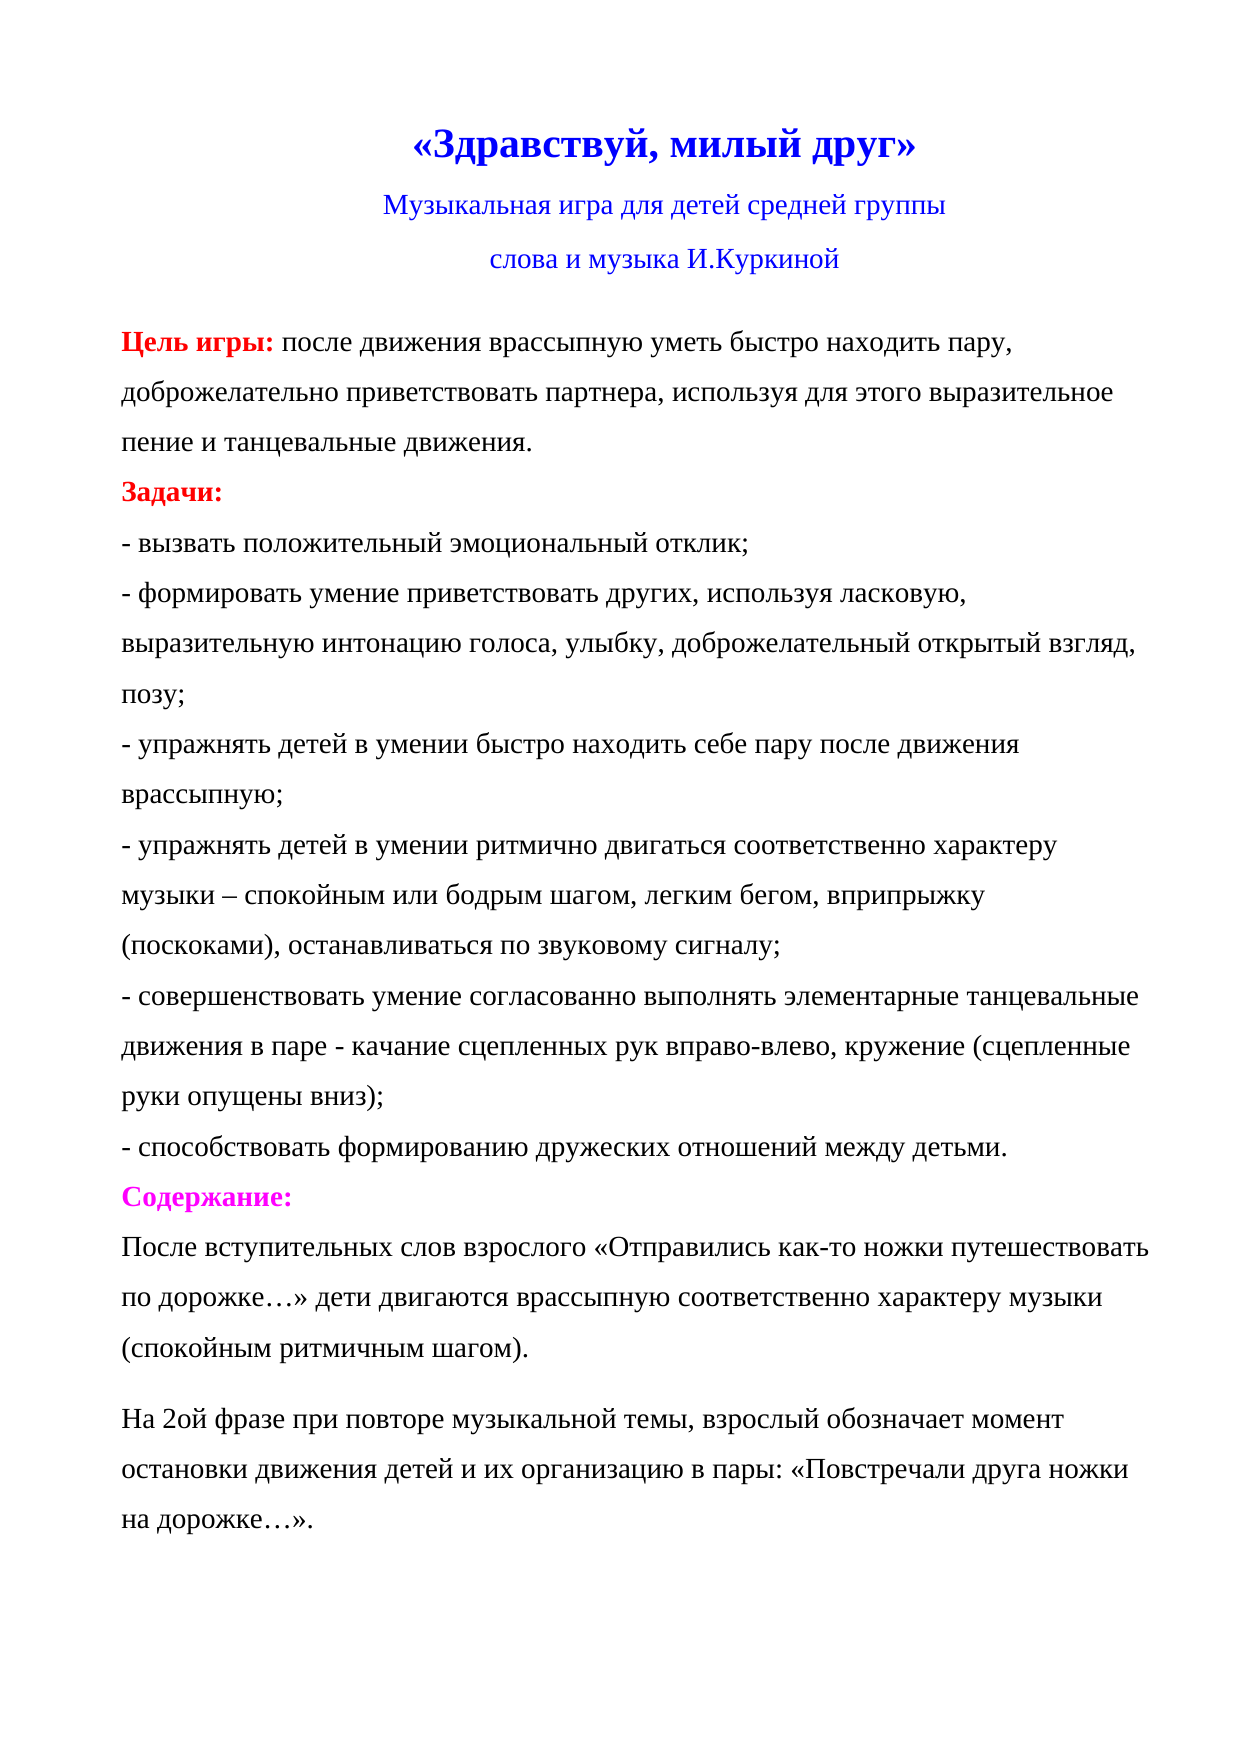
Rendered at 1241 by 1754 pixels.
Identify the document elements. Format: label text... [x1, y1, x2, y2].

text Цель игры: после движения врассыпную уметь быстро находить пару, доброжелательно приветствовать партнера, используя для этого выразительное пение и танцевальные движения. Задачи: - вызвать положительный эмоциональный отклик; - формировать умение приветствовать других, используя ласковую, выразительную интонацию голоса, улыбку, доброжелательный открытый взгляд, позу; - упражнять детей в умении быстро находить себе пару после движения врассыпную; - упражнять детей в умении ритмично двигаться соответственно характеру музыки – спокойным или бодрым шагом, легким бегом, вприпрыжку (поскоками), останавливаться по звуковому сигналу; - совершенствовать умение согласованно выполнять элементарные танцевальные движения в паре - качание сцепленных рук вправо-влево, кружение (сцепленные руки опущены вниз); - способствовать формированию дружеских отношений между детьми. Содержание: После вступительных слов взрослого «Отправились как-то ножки путешествовать по дорожке…» дети двигаются врассыпную соответственно характеру музыки (спокойным ритмичным шагом). [121, 324, 1152, 1363]
text слова и музыка И.Куркиной [121, 241, 1152, 303]
text Музыкальная игра для детей средней группы [121, 187, 1152, 220]
text «Здравствуй, милый друг» [121, 118, 1152, 166]
text На 2ой фразе при повторе музыкальной темы, взрослый обозначает момент остановки движения детей и их организацию в пары: «Повстречали друга ножки на дорожке…». [121, 1401, 1152, 1577]
